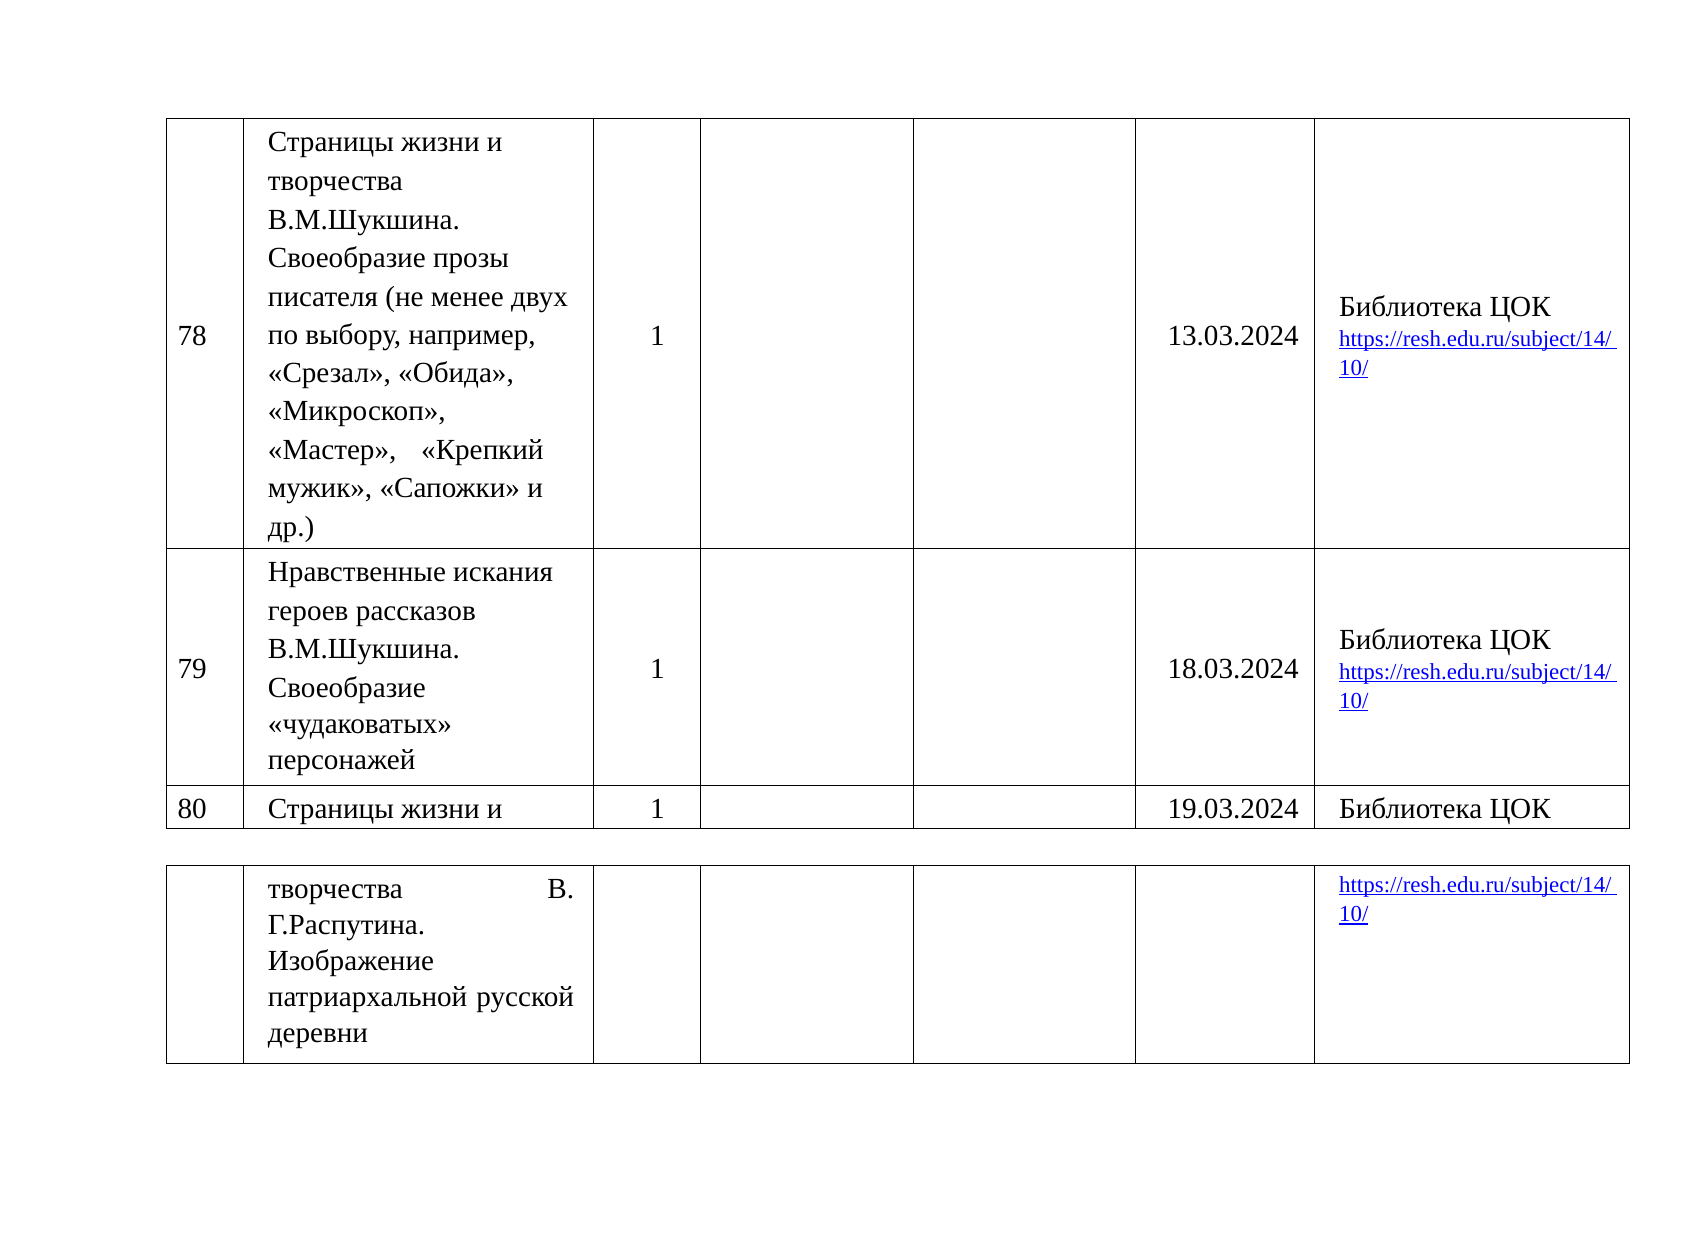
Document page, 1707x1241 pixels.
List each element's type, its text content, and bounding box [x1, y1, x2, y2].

table_cell 19.03.2024 [1136, 786, 1314, 828]
table_cell Библиотека ЦОК https://resh.edu.ru/subject/14/ 10/ [1315, 549, 1629, 784]
table_cell 80 [167, 786, 243, 828]
table_cell [701, 119, 913, 548]
table_cell Страницы жизни и творчества В.М.Шукшина. Своеобразие прозы писателя (не менее двух по выбору, например, «Срезал», «Обида», «Микроскоп», «Мастер», «Крепкий мужик», «Сапожки» и др.) [244, 119, 593, 548]
table_cell Нравственные искания героев рассказов В.М.Шукшина. Своеобразие «чудаковатых» персонажей [244, 549, 593, 784]
table_header [167, 866, 243, 1063]
table_cell 1 [594, 119, 700, 548]
table_cell Библиотека ЦОК [1315, 786, 1629, 828]
table_header [914, 866, 1135, 1063]
table_cell Страницы жизни и [244, 786, 593, 828]
table_cell 1 [594, 786, 700, 828]
table_cell [914, 119, 1135, 548]
table_header [701, 866, 913, 1063]
table_cell 13.03.2024 [1136, 119, 1314, 548]
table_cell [1315, 119, 1629, 548]
table_cell 1 [594, 549, 700, 784]
table_header [1136, 866, 1314, 1063]
table_cell [914, 786, 1135, 828]
table_header [594, 866, 700, 1063]
table_cell 18.03.2024 [1136, 549, 1314, 784]
table_cell [701, 786, 913, 828]
table_cell [701, 549, 913, 784]
table_header творчества В. Г.Распутина. Изображение патриархальной русской деревни [244, 866, 593, 1063]
table_cell [914, 549, 1135, 784]
table_header https://resh.edu.ru/subject/14/ 10/ [1315, 866, 1629, 1063]
table_cell 79 [167, 549, 243, 784]
table_cell 78 [167, 119, 243, 548]
